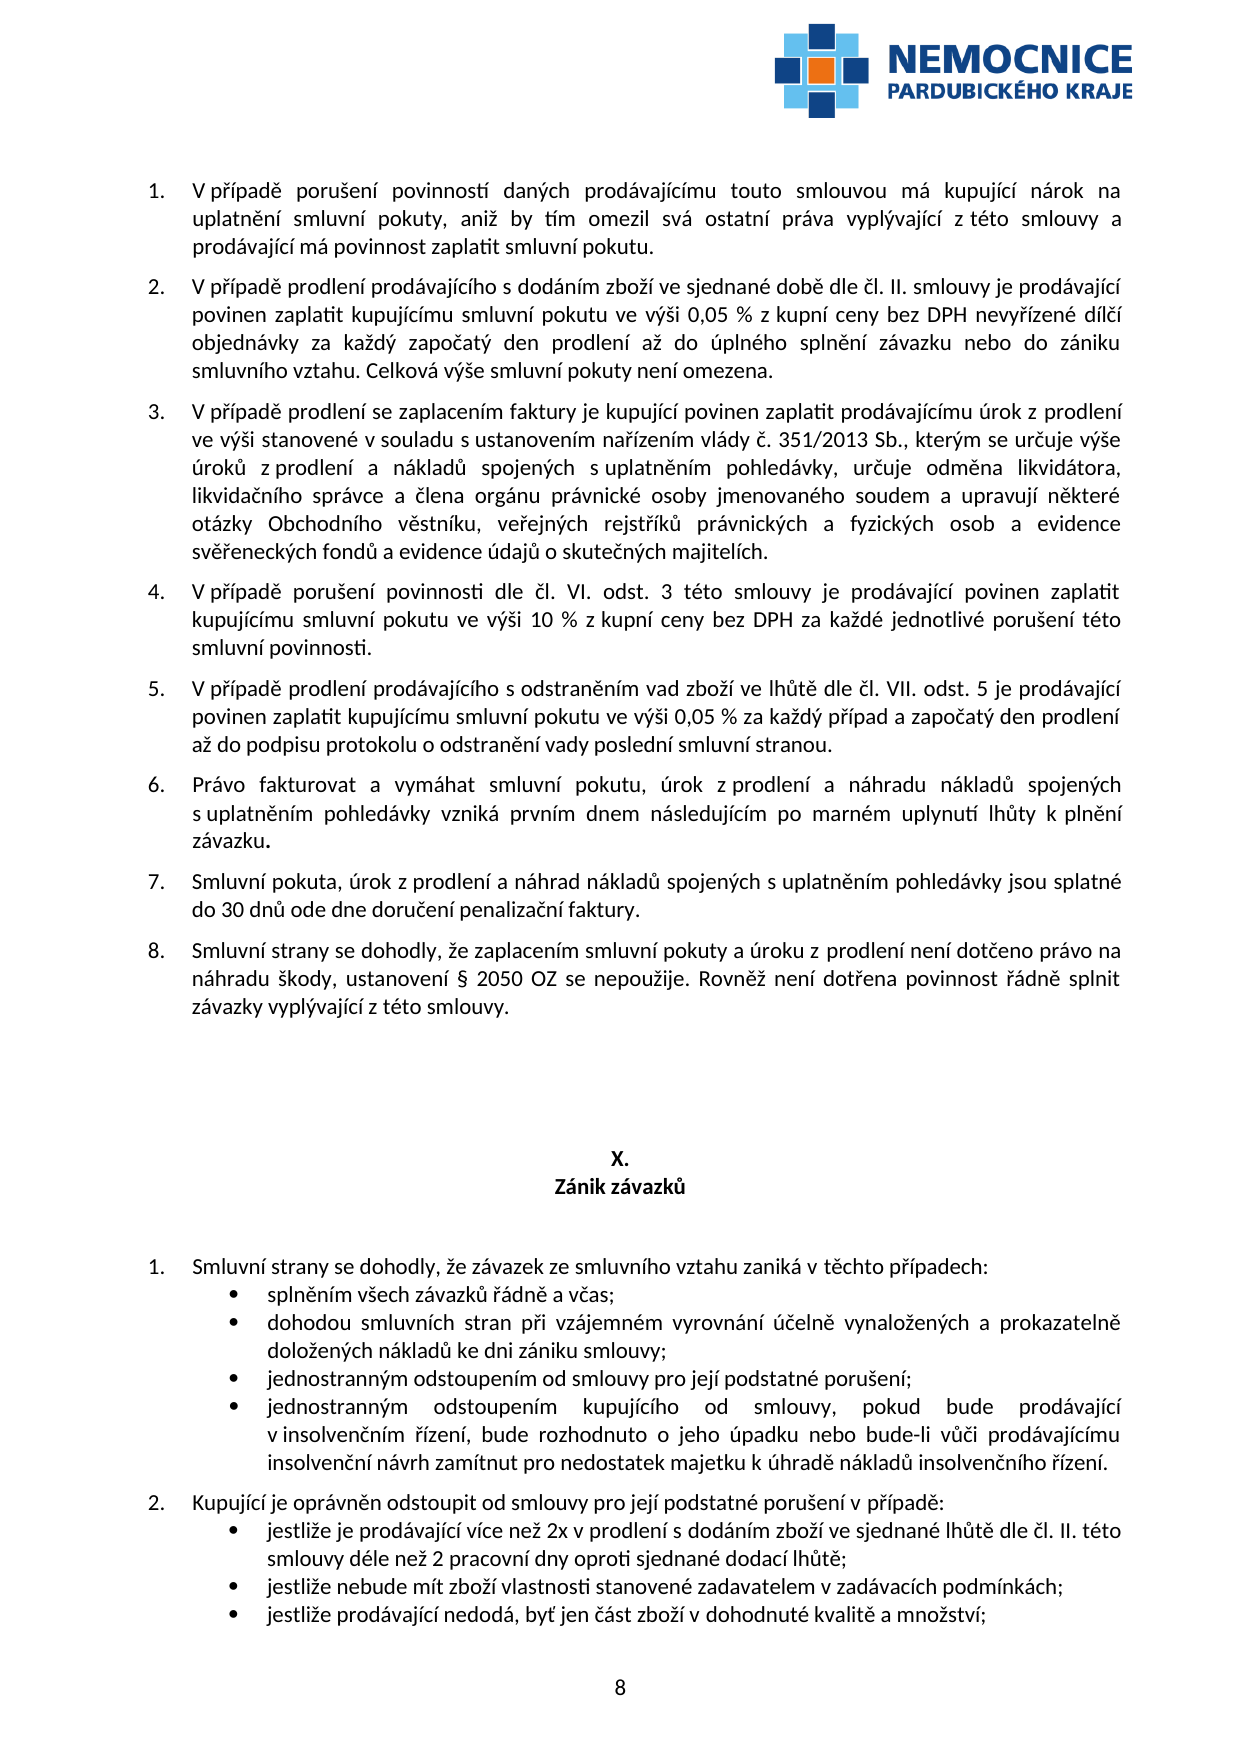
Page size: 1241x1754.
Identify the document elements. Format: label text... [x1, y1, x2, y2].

text 5. V případě prodlení prodávajícího s odstraněním vad zboží ve lhůtě dle čl. VII. odst. 5 je prodávající povinen zaplatit kupujícímu smluvní pokutu ve výši 0,05 % za každý případ a započatý den prodlení až do podpisu protokolu o odstranění vady poslední smluvní stranou. [148, 674, 1122, 758]
list splněním všech závazků řádně a včas; [229, 1280, 1122, 1308]
list jednostranným odstoupením kupujícího od smlouvy, pokud bude prodávající v insolvenčním řízení, bude rozhodnuto o jeho úpadku nebo bude-li vůči prodávajícímu insolvenční návrh zamítnut pro nedostatek majetku k úhradě nákladů insolvenčního řízení. [230, 1392, 1122, 1476]
text X. [118, 1144, 1122, 1172]
text 2. V případě prodlení prodávajícího s dodáním zboží ve sjednané době dle čl. II. smlouvy je prodávající povinen zaplatit kupujícímu smluvní pokutu ve výši 0,05 % z kupní ceny bez DPH nevyřízené dílčí objednávky za každý započatý den prodlení až do úplného splnění závazku nebo do zániku smluvního vztahu. Celková výše smluvní pokuty není omezena. [148, 272, 1122, 384]
text 6. Právo fakturovat a vymáhat smluvní pokutu, úrok z prodlení a náhradu nákladů spojených s uplatněním pohledávky vzniká prvním dnem následujícím po marném uplynutí lhůty k plnění závazku. [148, 771, 1122, 855]
text 7. Smluvní pokuta, úrok z prodlení a náhrad nákladů spojených s uplatněním pohledávky jsou splatné do 30 dnů ode dne doručení penalizační faktury. [148, 867, 1122, 923]
text 1. Smluvní strany se dohodly, že závazek ze smluvního vztahu zaniká v těchto případech: [118, 1252, 1122, 1280]
picture [773, 22, 1133, 119]
text Zánik závazků [118, 1172, 1122, 1200]
text 3. V případě prodlení se zaplacením faktury je kupující povinen zaplatit prodávajícímu úrok z prodlení ve výši stanovené v souladu s ustanovením nařízením vlády č. 351/2013 Sb., kterým se určuje výše úroků z prodlení a nákladů spojených s uplatněním pohledávky, určuje odměna likvidátora, likvidačního správce a člena orgánu právnické osoby jmenovaného soudem a upravují některé otázky Obchodního věstníku, veřejných rejstříků právnických a fyzických osob a evidence svěřeneckých fondů a evidence údajů o skutečných majitelích. [148, 397, 1122, 565]
text 1. V případě porušení povinností daných prodávajícímu touto smlouvou má kupující nárok na uplatnění smluvní pokuty, aniž by tím omezil svá ostatní práva vyplývající z této smlouvy a prodávající má povinnost zaplatit smluvní pokutu. [148, 176, 1122, 260]
list jednostranným odstoupením od smlouvy pro její podstatné porušení; [229, 1364, 1122, 1392]
text 4. V případě porušení povinnosti dle čl. VI. odst. 3 této smlouvy je prodávající povinen zaplatit kupujícímu smluvní pokutu ve výši 10 % z kupní ceny bez DPH za každé jednotlivé porušení této smluvní povinnosti. [148, 577, 1122, 662]
list Kupující je oprávněn odstoupit od smlouvy pro její podstatné porušení v případě: [148, 1488, 1122, 1516]
text 8. Smluvní strany se dohodly, že zaplacením smluvní pokuty a úroku z prodlení není dotčeno právo na náhradu škody, ustanovení § 2050 OZ se nepoužije. Rovněž není dotřena povinnost řádně splnit závazky vyplývající z této smlouvy. [148, 936, 1122, 1020]
list jestliže je prodávající více než 2x v prodlení s dodáním zboží ve sjednané lhůtě dle čl. II. této smlouvy déle než 2 pracovní dny oproti sjednané dodací lhůtě; [229, 1516, 1122, 1572]
list jestliže nebude mít zboží vlastnosti stanovené zadavatelem v zadávacích podmínkách; [229, 1572, 1122, 1601]
list jestliže prodávající nedodá, byť jen část zboží v dohodnuté kvalitě a množství; [229, 1601, 1122, 1628]
list dohodou smluvních stran při vzájemném vyrovnání účelně vynaložených a prokazatelně doložených nákladů ke dni zániku smlouvy; [229, 1308, 1122, 1364]
